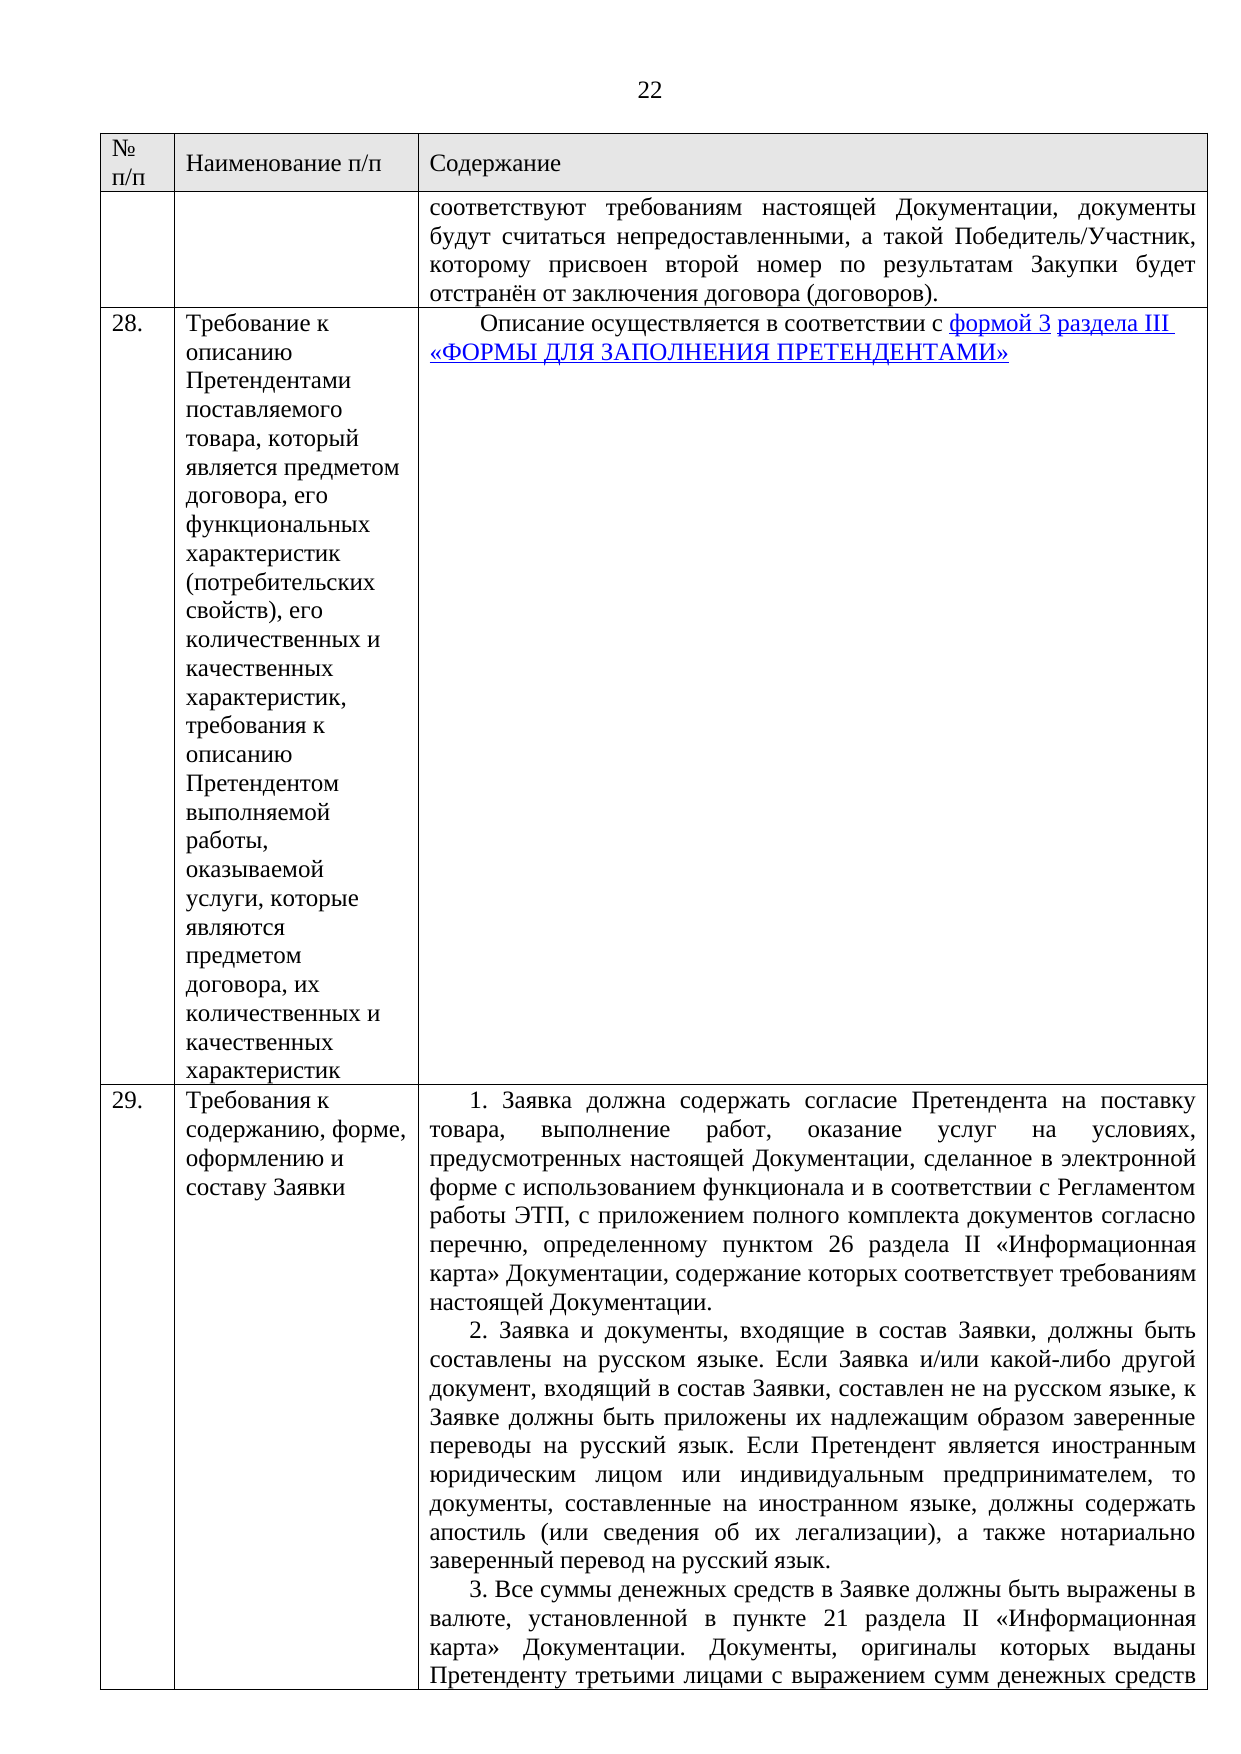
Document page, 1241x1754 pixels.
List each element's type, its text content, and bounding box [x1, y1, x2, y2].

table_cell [419, 192, 1207, 307]
table_header № п/п [101, 134, 174, 191]
table_cell Требование к описанию Претендентами поставляемого товара, который является предметом договора, его функциональных характеристик (потребительских свойств), его количественных и качественных характеристик, требования к описанию Претендентом выполняемой работы, оказываемой услуги, которые являются предметом договора, их количественных и качественных характеристик [175, 308, 418, 1084]
table_cell [101, 1085, 174, 1689]
table_header Содержание [419, 134, 1207, 191]
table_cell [175, 192, 418, 307]
table_cell Описание осуществляется в соответствии с формой 3 раздела III «ФОРМЫ ДЛЯ ЗАПОЛНЕНИЯ ПРЕТЕНДЕНТАМИ» [419, 308, 1207, 1084]
table_cell [101, 308, 174, 1084]
table_cell [101, 192, 174, 307]
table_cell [419, 1085, 1207, 1689]
table_header Наименование п/п [175, 134, 418, 191]
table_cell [175, 1085, 418, 1689]
